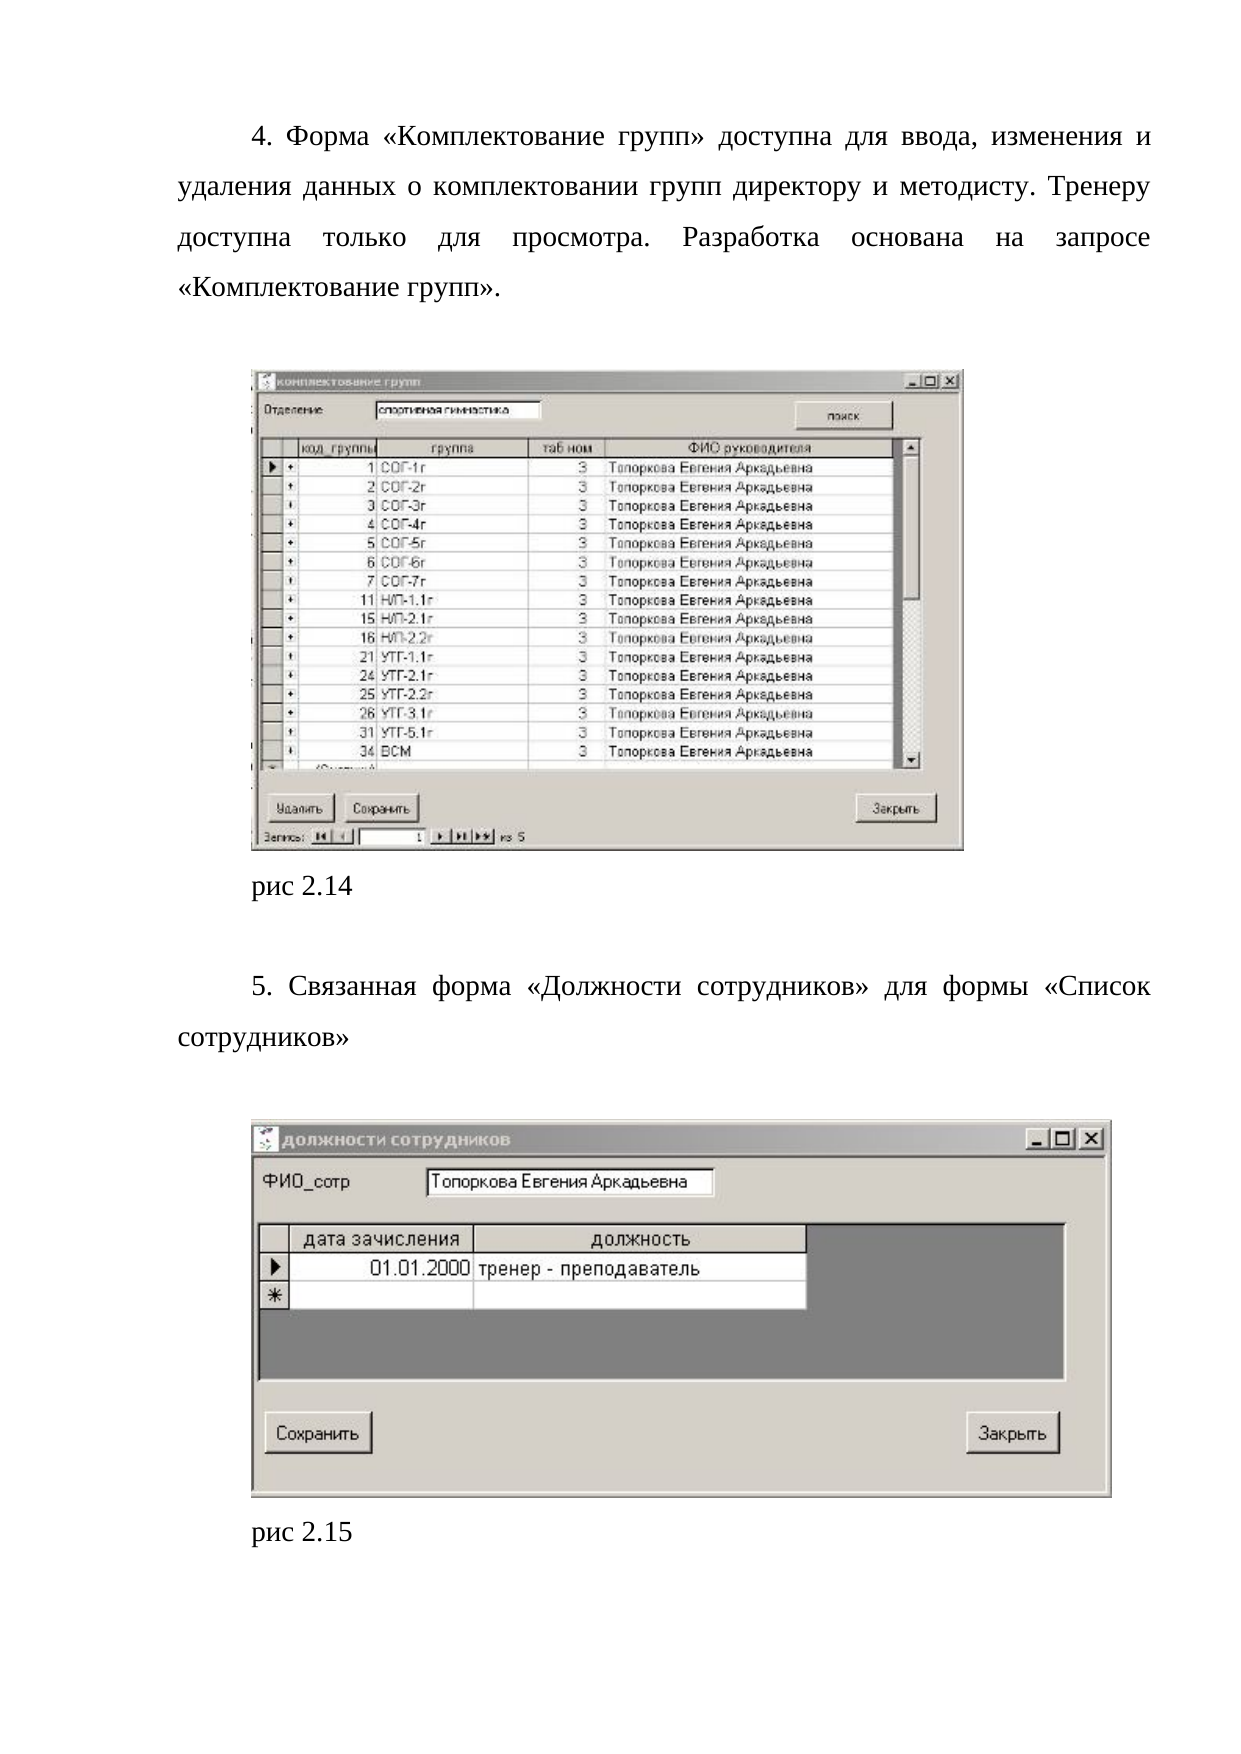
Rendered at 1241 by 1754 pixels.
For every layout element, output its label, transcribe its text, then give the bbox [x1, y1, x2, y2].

picture [251, 1119, 1112, 1498]
text 5. Связанная форма «Должности сотрудников» для формы «Список сотрудников» [177, 968, 1152, 1052]
picture [251, 369, 964, 851]
text 4. Форма «Комплектование групп» доступна для ввода, изменения и удаления данных о комплектовании групп директору и методисту. Тренеру доступна только для просмотра. Разработка основана на запросе «Комплектование групп». [177, 118, 1152, 303]
text рис 2.14 [177, 868, 1152, 901]
text рис 2.15 [177, 1514, 1152, 1548]
